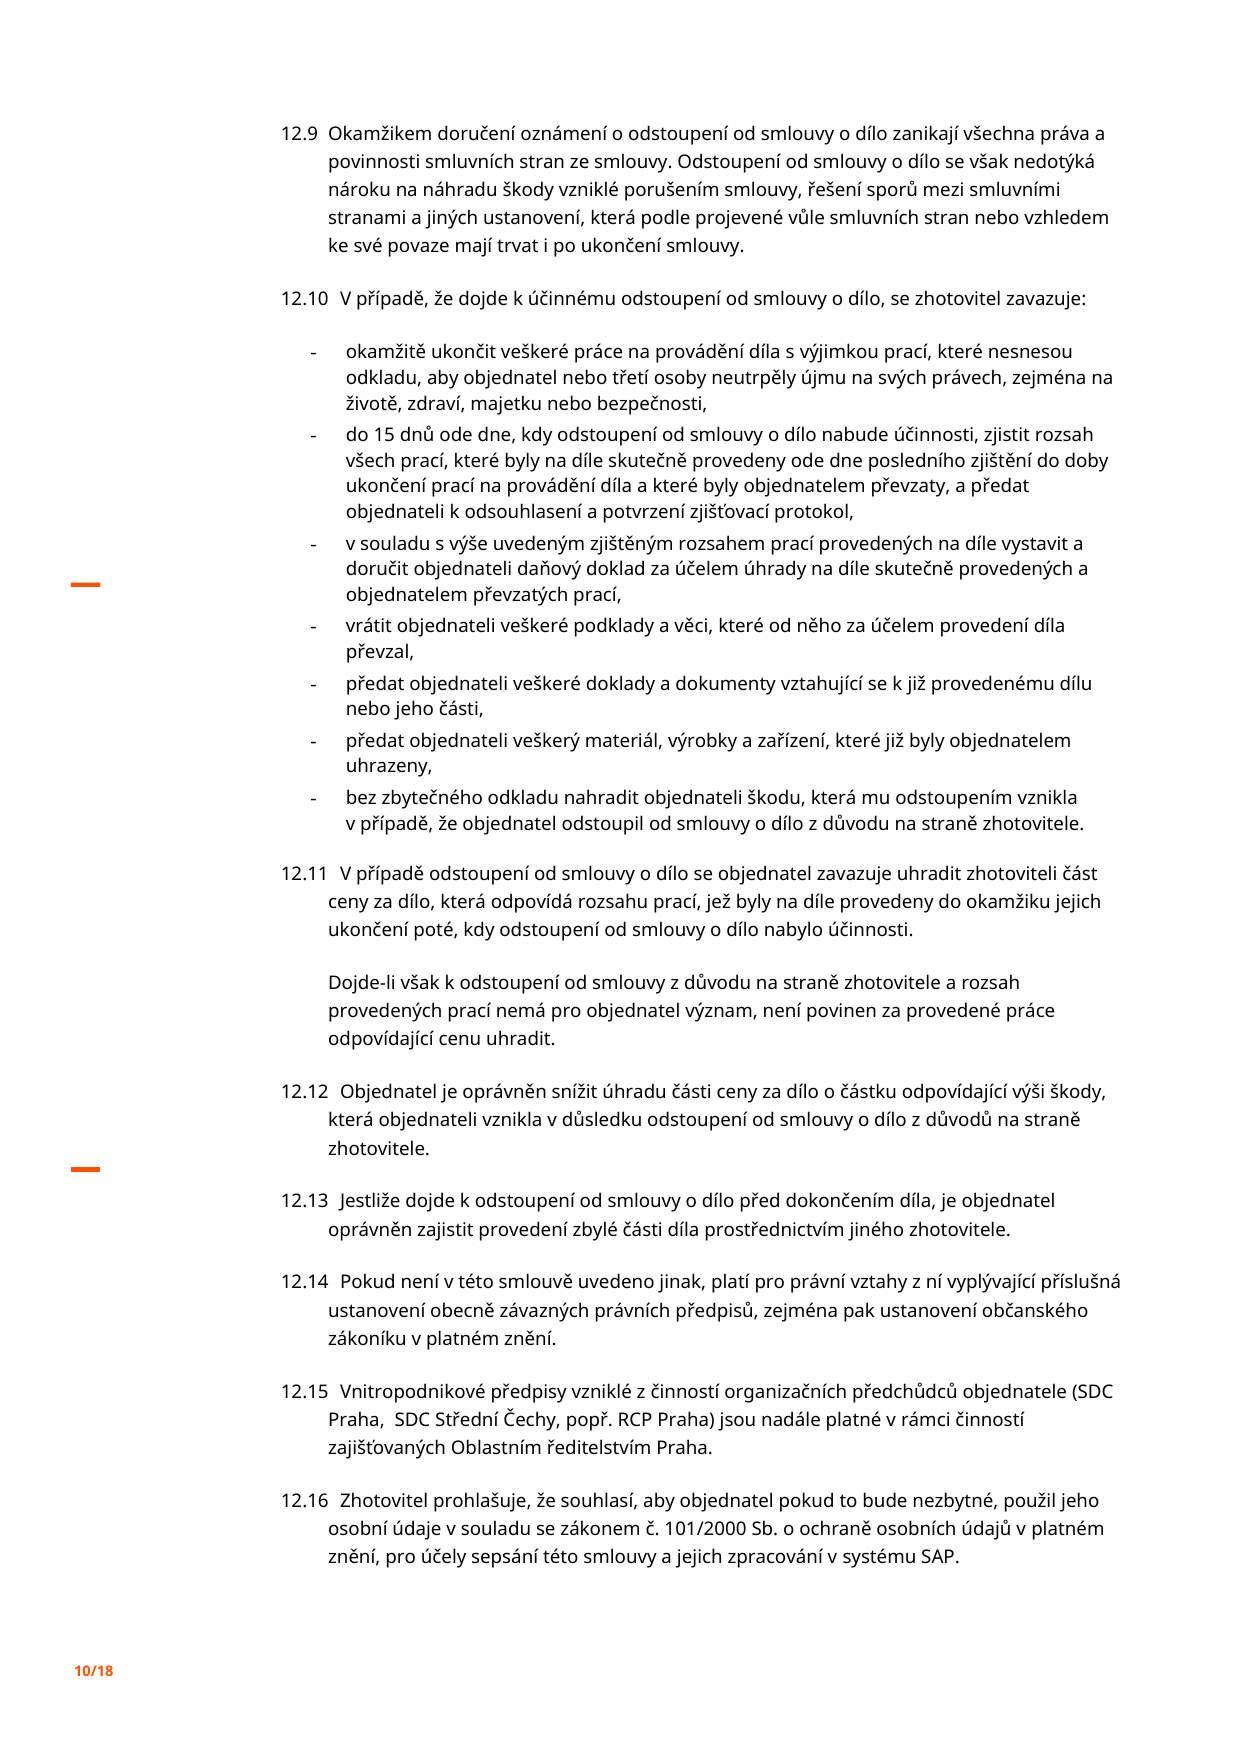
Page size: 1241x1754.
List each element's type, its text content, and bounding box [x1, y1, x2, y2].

list Objednatel je oprávněn snížit úhradu části ceny za dílo o částku odpovídající výši škody, která objednateli vznikla v důsledku odstoupení od smlouvy o dílo z důvodů na straně zhotovitele. [281, 1079, 1122, 1160]
list předat objednateli veškerý materiál, výrobky a zařízení, které již byly objednatelem uhrazeny, [310, 727, 1122, 778]
list okamžitě ukončit veškeré práce na provádění díla s výjimkou prací, které nesnesou odkladu, aby objednatel nebo třetí osoby neutrpěly újmu na svých právech, zejména na životě, zdraví, majetku nebo bezpečnosti, [310, 339, 1122, 415]
list V případě odstoupení od smlouvy o dílo se objednatel zavazuje uhradit zhotoviteli část ceny za dílo, která odpovídá rozsahu prací, jež byly na díle provedeny do okamžiku jejich ukončení poté, kdy odstoupení od smlouvy o dílo nabylo účinnosti. [281, 861, 1122, 942]
text Dojde-li však k odstoupení od smlouvy z důvodu na straně zhotovitele a rozsah provedených prací nemá pro objednatel význam, není povinen za provedené práce odpovídající cenu uhradit. [328, 970, 1122, 1051]
list vrátit objednateli veškeré podklady a věci, které od něho za účelem provedení díla převzal, [310, 613, 1122, 664]
list Pokud není v této smlouvě uvedeno jinak, platí pro právní vztahy z ní vyplývající příslušná ustanovení obecně závazných právních předpisů, zejména pak ustanovení občanského zákoníku v platném znění. [281, 1269, 1122, 1350]
list V případě, že dojde k účinnému odstoupení od smlouvy o dílo, se zhotovitel zavazuje: [281, 286, 1122, 311]
list Okamžikem doručení oznámení o odstoupení od smlouvy o dílo zanikají všechna práva a povinnosti smluvních stran ze smlouvy. Odstoupení od smlouvy o dílo se však nedotýká nároku na náhradu škody vzniklé porušením smlouvy, řešení sporů mezi smluvními stranami a jiných ustanovení, která podle projevené vůle smluvních stran nebo vzhledem ke své povaze mají trvat i po ukončení smlouvy. [281, 121, 1122, 258]
list Jestliže dojde k odstoupení od smlouvy o dílo před dokončením díla, je objednatel oprávněn zajistit provedení zbylé části díla prostřednictvím jiného zhotovitele. [281, 1188, 1122, 1241]
list do 15 dnů ode dne, kdy odstoupení od smlouvy o dílo nabude účinnosti, zjistit rozsah všech prací, které byly na díle skutečně provedeny ode dne posledního zjištění do doby ukončení prací na provádění díla a které byly objednatelem převzaty, a předat objednateli k odsouhlasení a potvrzení zjišťovací protokol, [310, 422, 1122, 524]
list předat objednateli veškeré doklady a dokumenty vztahující se k již provedenému dílu nebo jeho části, [310, 670, 1122, 721]
list Vnitropodnikové předpisy vzniklé z činností organizačních předchůdců objednatele (SDC Praha, SDC Střední Čechy, popř. RCP Praha) jsou nadále platné v rámci činností zajišťovaných Oblastním ředitelstvím Praha. [281, 1378, 1122, 1459]
list bez zbytečného odkladu nahradit objednateli škodu, která mu odstoupením vznikla v případě, že objednatel odstoupil od smlouvy o dílo z důvodu na straně zhotovitele. [310, 784, 1122, 836]
list Zhotovitel prohlašuje, že souhlasí, aby objednatel pokud to bude nezbytné, použil jeho osobní údaje v souladu se zákonem č. 101/2000 Sb. o ochraně osobních údajů v platném znění, pro účely sepsání této smlouvy a jejich zpracování v systému SAP. [281, 1487, 1122, 1568]
list v souladu s výše uvedeným zjištěným rozsahem prací provedených na díle vystavit a doručit objednateli daňový doklad za účelem úhrady na díle skutečně provedených a objednatelem převzatých prací, [310, 530, 1122, 606]
